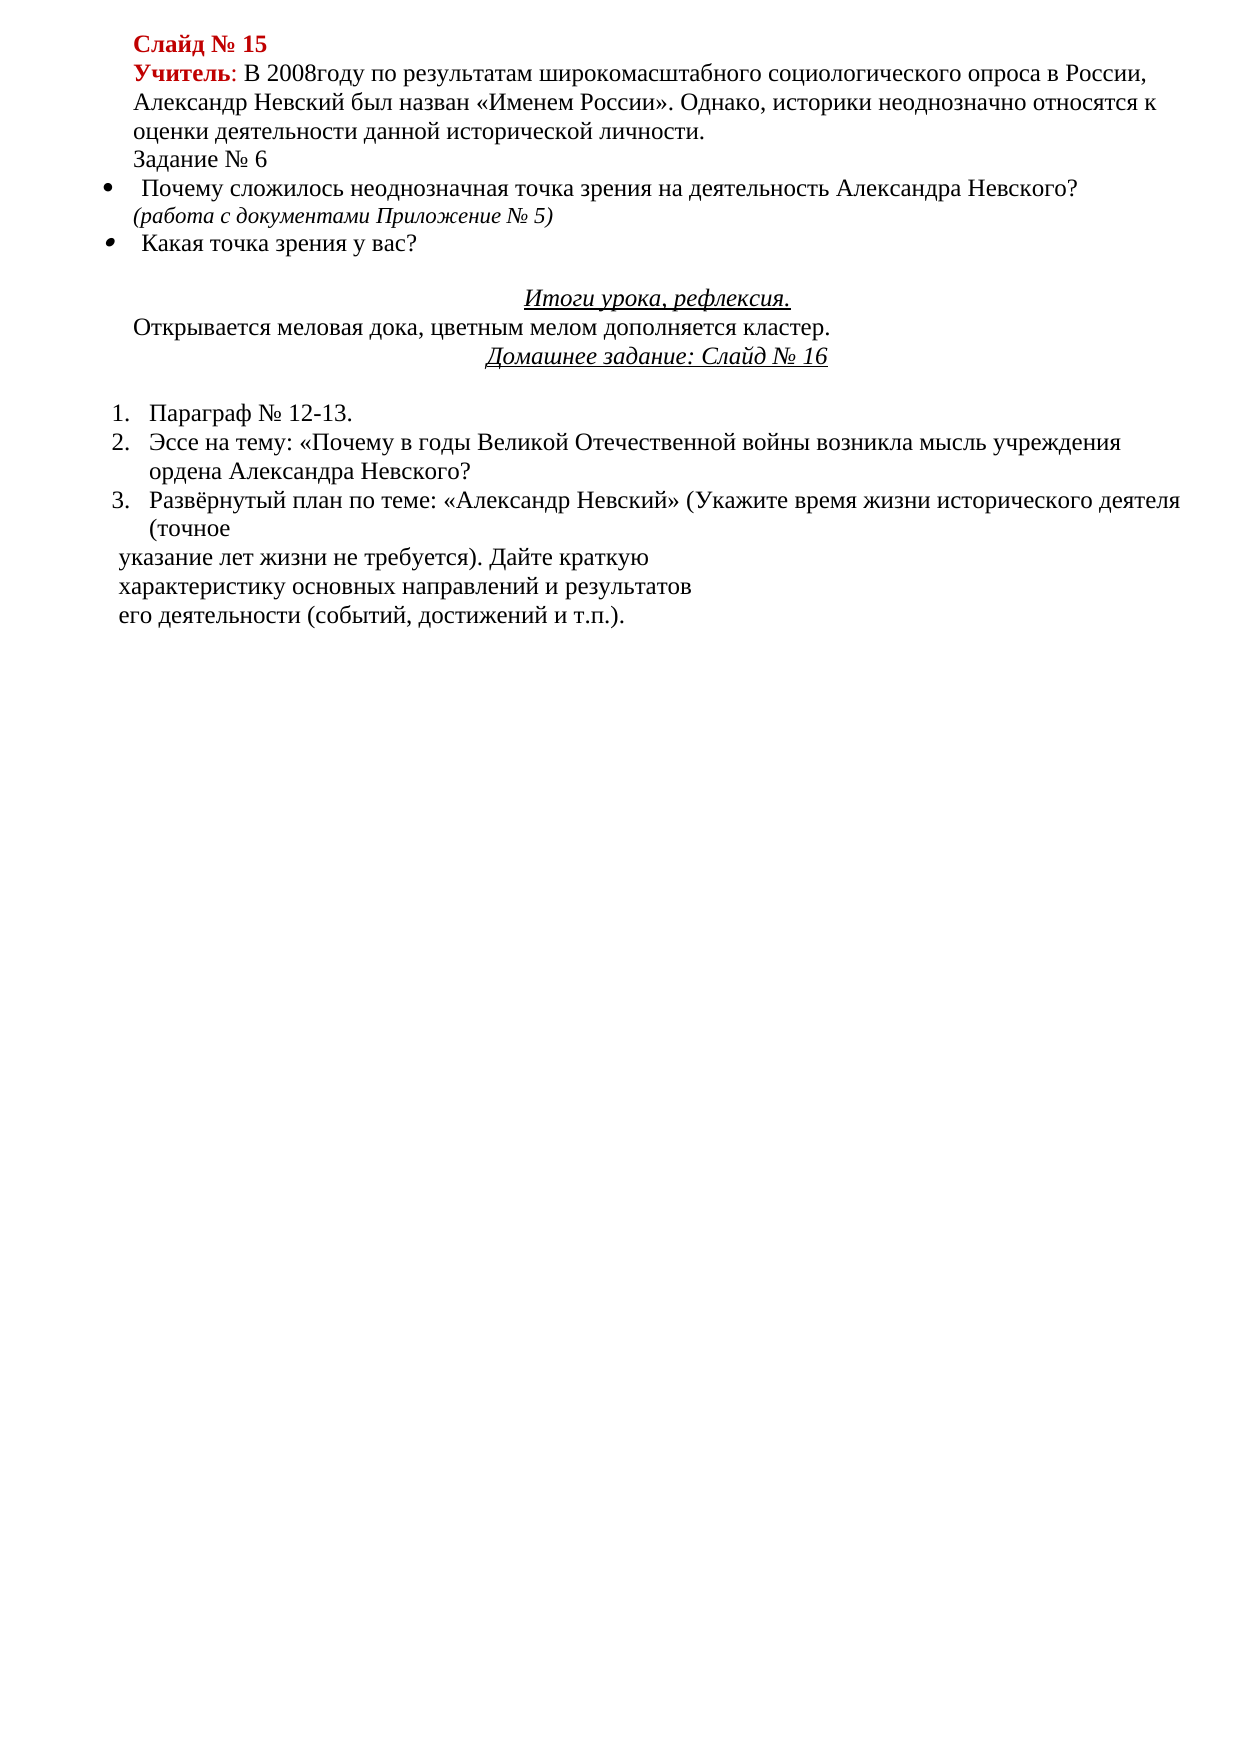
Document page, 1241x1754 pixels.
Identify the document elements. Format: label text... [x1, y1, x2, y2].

text Итоги урока, рефлексия. [133, 283, 1181, 312]
text Учитель: В 2008году по результатам широкомасштабного социологического опроса в России, Александр Невский был назван «Именем России». Однако, историки неоднозначно относятся к оценки деятельности данной исторической личности. [133, 58, 1181, 144]
list Какая точка зрения у вас? [103, 228, 1181, 257]
text Домашнее задание: Слайд № 16 [133, 341, 1181, 370]
list Параграф № 12-13. [111, 398, 1181, 427]
text характеристику основных направлений и результатов [118, 571, 1181, 600]
text Слайд № 15 [133, 29, 1181, 58]
text Открывается меловая дока, цветным мелом дополняется кластер. [133, 312, 1181, 341]
text указание лет жизни не требуется). Дайте краткую [118, 542, 1181, 571]
text Задание № 6 [133, 144, 1181, 173]
text (работа с документами Приложение № 5) [133, 202, 1181, 228]
list Развёрнутый план по теме: «Александр Невский» (Укажите время жизни исторического деятеля (точное [111, 485, 1181, 542]
text его деятельности (событий, достижений и т.п.). [118, 600, 1181, 628]
list Эссе на тему: «Почему в годы Великой Отечественной войны возникла мысль учреждения ордена Александра Невского? [111, 427, 1181, 485]
list Почему сложилось неоднозначная точка зрения на деятельность Александра Невского? [103, 173, 1181, 202]
